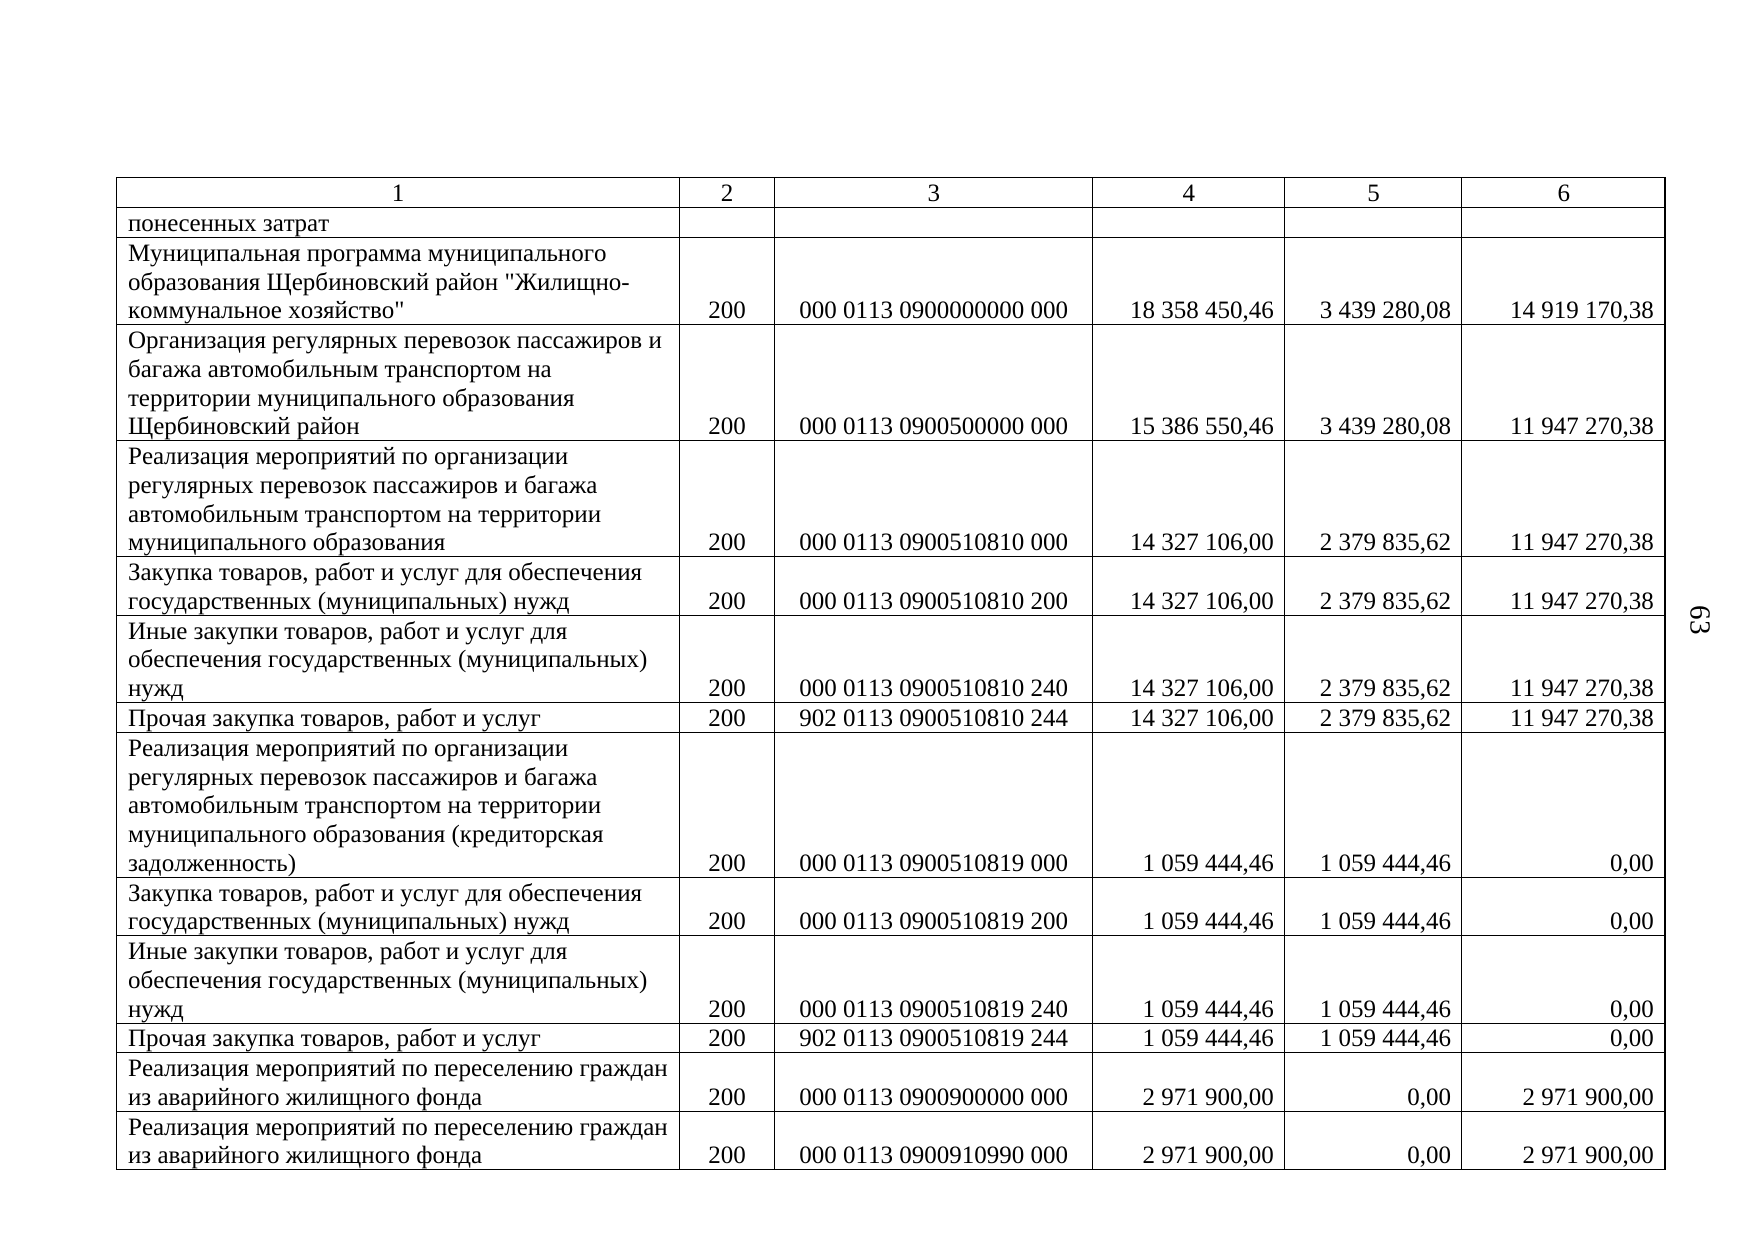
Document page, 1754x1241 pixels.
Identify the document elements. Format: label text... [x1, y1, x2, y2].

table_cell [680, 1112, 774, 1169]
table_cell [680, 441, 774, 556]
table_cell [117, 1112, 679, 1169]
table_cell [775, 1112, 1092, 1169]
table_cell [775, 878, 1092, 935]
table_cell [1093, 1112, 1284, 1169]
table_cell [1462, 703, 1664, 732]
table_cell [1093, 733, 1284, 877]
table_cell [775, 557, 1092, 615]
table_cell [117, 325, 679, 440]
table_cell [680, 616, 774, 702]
table_header 2 [680, 178, 774, 207]
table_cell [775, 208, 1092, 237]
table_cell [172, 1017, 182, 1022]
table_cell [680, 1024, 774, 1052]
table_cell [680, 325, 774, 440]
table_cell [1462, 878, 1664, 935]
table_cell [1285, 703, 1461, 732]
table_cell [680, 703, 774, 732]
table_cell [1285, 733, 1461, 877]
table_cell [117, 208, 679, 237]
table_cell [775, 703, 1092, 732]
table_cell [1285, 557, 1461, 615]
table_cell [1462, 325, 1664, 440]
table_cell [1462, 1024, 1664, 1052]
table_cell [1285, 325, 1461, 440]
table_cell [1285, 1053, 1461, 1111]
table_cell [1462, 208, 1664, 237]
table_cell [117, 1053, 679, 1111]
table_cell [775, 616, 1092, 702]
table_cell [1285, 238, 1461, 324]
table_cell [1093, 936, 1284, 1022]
table_header 3 [775, 178, 1092, 207]
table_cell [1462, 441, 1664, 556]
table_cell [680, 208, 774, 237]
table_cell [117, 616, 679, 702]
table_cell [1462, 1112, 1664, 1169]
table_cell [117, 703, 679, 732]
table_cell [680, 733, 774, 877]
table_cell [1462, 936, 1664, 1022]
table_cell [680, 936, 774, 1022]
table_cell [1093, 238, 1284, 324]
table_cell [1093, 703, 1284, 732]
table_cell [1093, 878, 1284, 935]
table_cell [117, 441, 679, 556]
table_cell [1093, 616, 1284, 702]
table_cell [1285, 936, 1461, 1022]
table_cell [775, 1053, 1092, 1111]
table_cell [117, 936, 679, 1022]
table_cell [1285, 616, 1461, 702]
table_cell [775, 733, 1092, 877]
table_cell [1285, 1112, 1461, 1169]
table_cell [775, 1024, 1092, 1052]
table_header 5 [1285, 178, 1461, 207]
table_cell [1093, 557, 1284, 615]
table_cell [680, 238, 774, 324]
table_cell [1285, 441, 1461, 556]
table_header 6 [1462, 178, 1664, 207]
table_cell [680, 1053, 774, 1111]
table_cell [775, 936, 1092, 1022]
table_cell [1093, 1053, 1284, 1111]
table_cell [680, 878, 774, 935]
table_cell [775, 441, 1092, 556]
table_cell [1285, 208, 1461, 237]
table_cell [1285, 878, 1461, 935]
table_header 1 [117, 178, 679, 207]
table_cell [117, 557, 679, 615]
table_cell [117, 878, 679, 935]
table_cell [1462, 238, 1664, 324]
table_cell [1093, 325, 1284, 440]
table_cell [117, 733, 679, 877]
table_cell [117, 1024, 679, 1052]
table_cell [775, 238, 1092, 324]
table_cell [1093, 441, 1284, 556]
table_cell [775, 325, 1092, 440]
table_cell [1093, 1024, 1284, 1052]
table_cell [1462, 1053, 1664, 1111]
table_header 4 [1093, 178, 1284, 207]
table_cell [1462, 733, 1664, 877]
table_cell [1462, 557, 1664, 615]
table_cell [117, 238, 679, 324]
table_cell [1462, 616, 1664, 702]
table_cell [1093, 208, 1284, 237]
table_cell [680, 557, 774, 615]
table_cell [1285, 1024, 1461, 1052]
